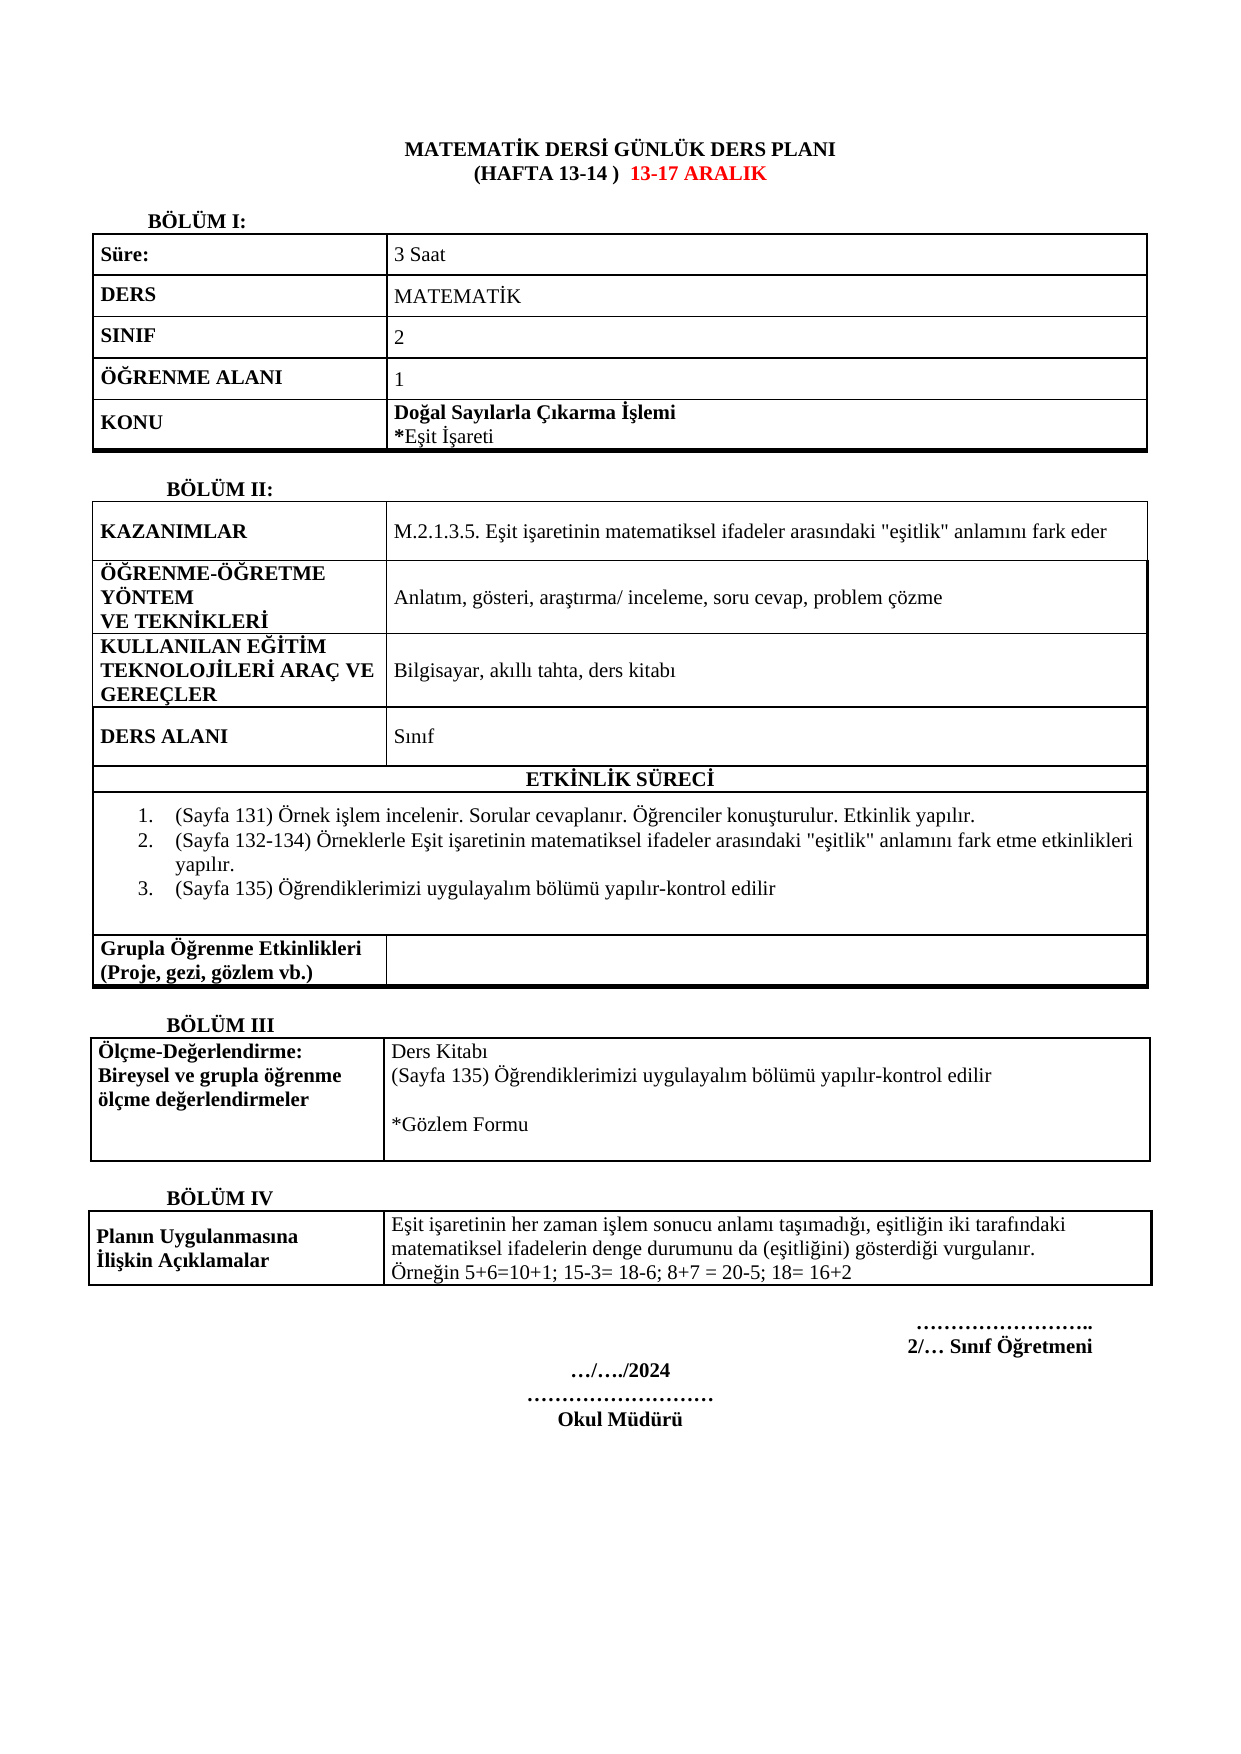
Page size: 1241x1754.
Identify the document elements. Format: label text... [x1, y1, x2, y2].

table_cell SINIF [94, 317, 386, 357]
table_cell ETKİNLİK SÜRECİ [94, 767, 1146, 791]
table_cell (Sayfa 131) Örnek işlem incelenir. Sorular cevaplanır. Öğrenciler konuşturulur. Etkinlik yapılır. (Sayfa 132-134) Örneklerle Eşit işaretinin matematiksel ifadeler arasındaki "eşitlik" anlamını fark etme etkinlikleri yapılır. (Sayfa 135) Öğrendiklerimizi uygulayalım bölümü yapılır-kontrol edilir [94, 793, 1146, 934]
table_cell Bilgisayar, akıllı tahta, ders kitabı [387, 634, 1146, 706]
text MATEMATİK DERSİ GÜNLÜK DERS PLANI [148, 137, 1092, 161]
table_header Ders Kitabı (Sayfa 135) Öğrendiklerimizi uygulayalım bölümü yapılır-kontrol edilir *Gözlem Formu [385, 1039, 1149, 1159]
text 2/… Sınıf Öğretmeni [148, 1334, 1092, 1358]
table_cell 2 [388, 317, 1146, 357]
table_header Planın Uygulanmasına İlişkin Açıklamalar [90, 1212, 383, 1284]
table_header 3 Saat [388, 235, 1146, 274]
text BÖLÜM II: [148, 477, 1092, 501]
table_cell DERS ALANI [94, 708, 386, 765]
table_cell MATEMATİK [388, 276, 1146, 316]
text ……………………… [148, 1382, 1092, 1406]
table_cell ÖĞRENME ALANI [94, 359, 386, 398]
subtitle BÖLÜM IV [148, 1186, 1092, 1210]
table_cell Anlatım, gösteri, araştırma/ inceleme, soru cevap, problem çözme [387, 561, 1146, 633]
table_header Ölçme-Değerlendirme: Bireysel ve grupla öğrenme ölçme değerlendirmeler [92, 1039, 383, 1159]
table_cell 1 [388, 359, 1146, 398]
table_cell ÖĞRENME-ÖĞRETME YÖNTEM VE TEKNİKLERİ [93, 561, 386, 633]
table_cell Doğal Sayılarla Çıkarma İşlemi *Eşit İşareti [388, 400, 1146, 448]
subtitle BÖLÜM III [148, 1013, 1092, 1037]
table_header Eşit işaretinin her zaman işlem sonucu anlamı taşımadığı, eşitliğin iki tarafındaki matematiksel ifadelerin denge durumunu da (eşitliğini) gösterdiği vurgulanır. Örneğin 5+6=10+1; 15-3= 18-6; 8+7 = 20-5; 18= 16+2 [385, 1212, 1150, 1284]
table_cell [387, 936, 1146, 984]
table_cell KULLANILAN EĞİTİM TEKNOLOJİLERİ ARAÇ VE GEREÇLER [93, 634, 386, 706]
text Okul Müdürü [148, 1406, 1092, 1431]
table_cell DERS [94, 276, 386, 316]
table_cell KONU [94, 400, 386, 448]
text BÖLÜM I: [148, 209, 1092, 233]
text …/…./2024 [148, 1358, 1092, 1382]
table_header Süre: [94, 235, 386, 274]
text (HAFTA 13-14 ) 13-17 ARALIK [148, 161, 1092, 185]
table_cell Grupla Öğrenme Etkinlikleri (Proje, gezi, gözlem vb.) [94, 936, 386, 984]
table_header M.2.1.3.5. Eşit işaretinin matematiksel ifadeler arasındaki "eşitlik" anlamını fark eder [387, 502, 1147, 559]
table_header KAZANIMLAR [93, 502, 386, 559]
table_cell Sınıf [387, 708, 1146, 765]
text …………………….. [148, 1310, 1092, 1334]
